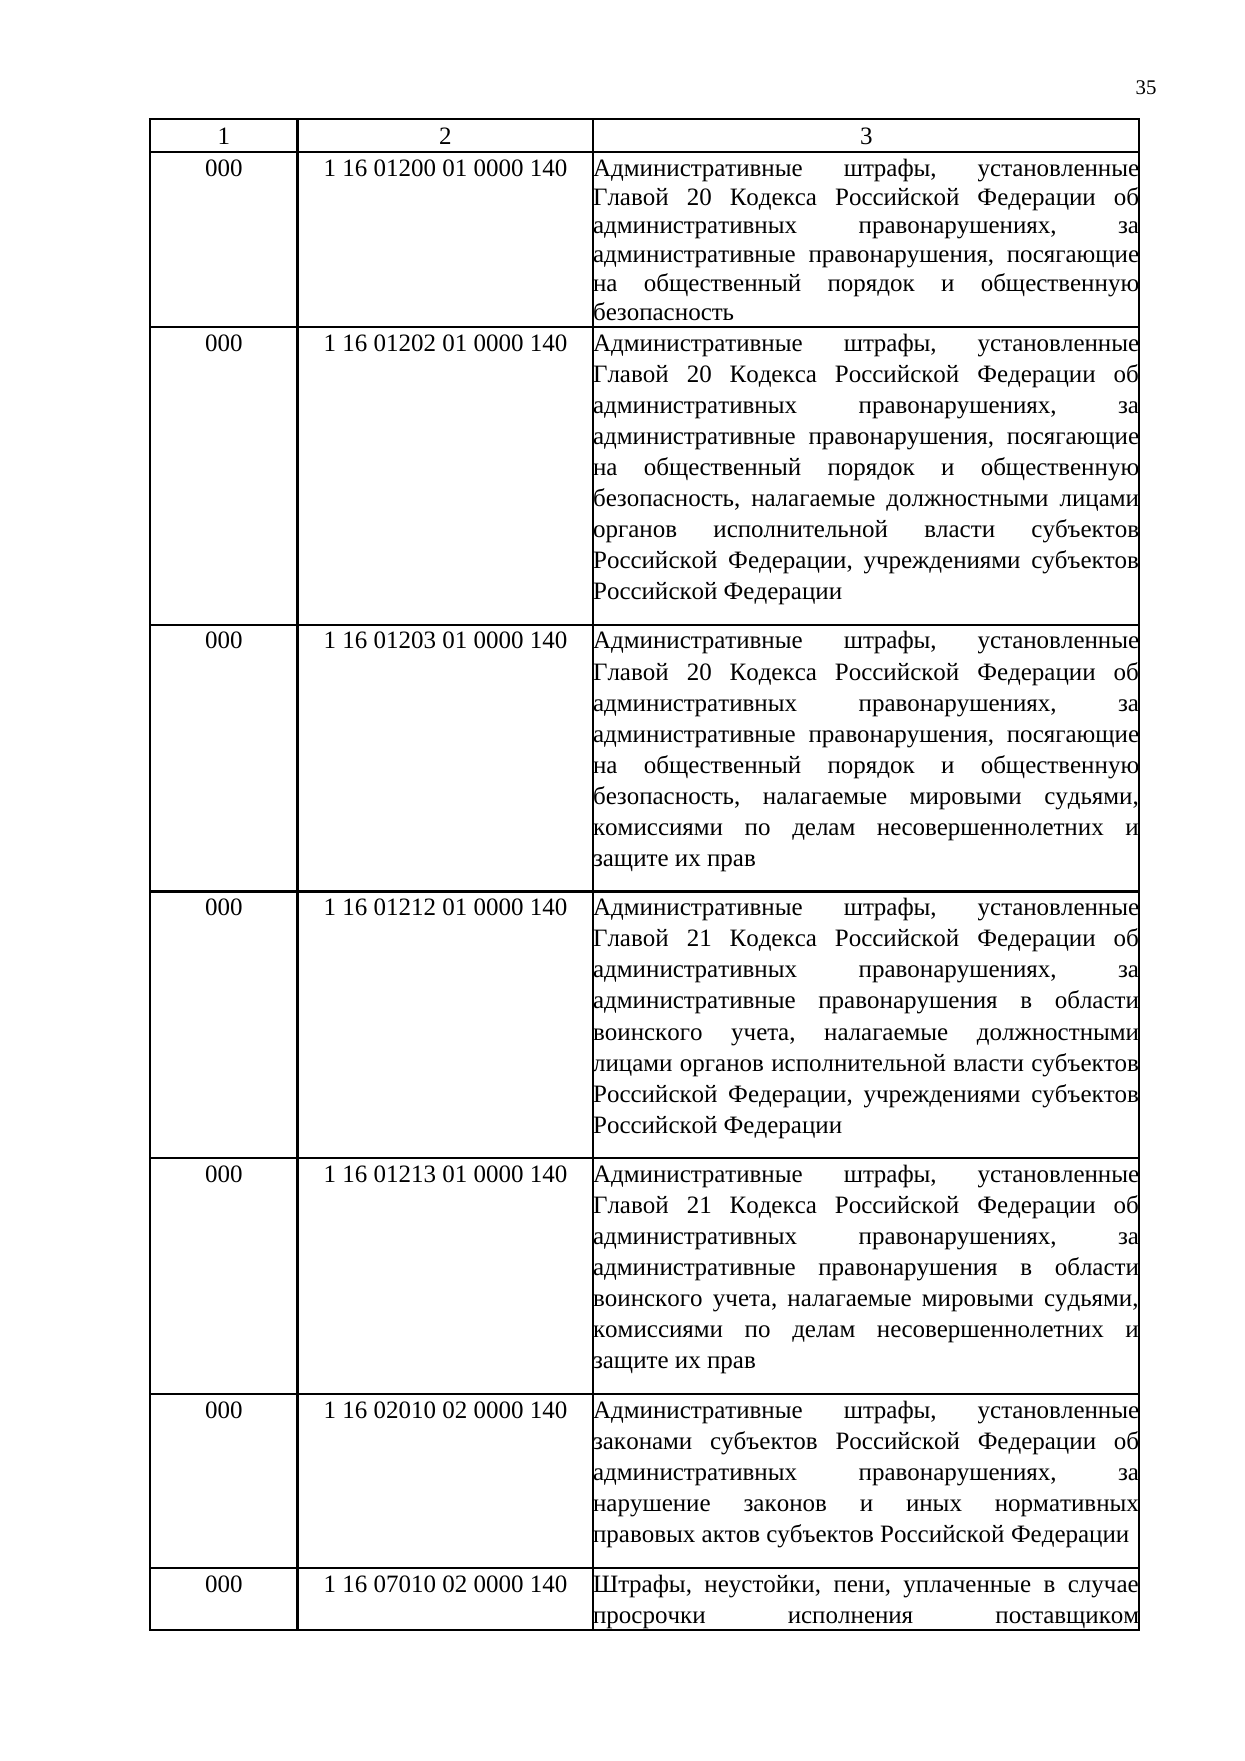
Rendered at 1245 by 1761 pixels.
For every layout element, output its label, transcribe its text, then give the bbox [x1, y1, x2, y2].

table_cell Административные штрафы, установленные Главой 20 Кодекса Российской Федерации об административных правонарушениях, за административные правонарушения, посягающие на общественный порядок и общественную безопасность [594, 153, 1138, 326]
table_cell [594, 1569, 1138, 1629]
table_cell 1 16 01203 01 0000 140 [299, 626, 592, 890]
table_cell 1 16 01202 01 0000 140 [299, 328, 592, 623]
table_cell 1 16 07010 02 0000 140 [299, 1569, 592, 1629]
table_cell 000 [151, 1395, 296, 1567]
table_cell 1 16 02010 02 0000 140 [299, 1395, 592, 1567]
table_header 1 [151, 120, 296, 151]
table_header 3 [594, 120, 1138, 151]
table_cell Административные штрафы, установленные Главой 20 Кодекса Российской Федерации об административных правонарушениях, за административные правонарушения, посягающие на общественный порядок и общественную безопасность, налагаемые мировыми судьями, комиссиями по делам несовершеннолетних и защите их прав [594, 626, 1138, 890]
table_cell Административные штрафы, установленные Главой 21 Кодекса Российской Федерации об административных правонарушениях, за административные правонарушения в области воинского учета, налагаемые мировыми судьями, комиссиями по делам несовершеннолетних и защите их прав [594, 1159, 1138, 1393]
table_header 2 [299, 120, 592, 151]
table_cell 000 [151, 626, 296, 890]
table_cell 1 16 01213 01 0000 140 [299, 1159, 592, 1393]
table_cell 1 16 01212 01 0000 140 [299, 893, 592, 1157]
table_cell Административные штрафы, установленные Главой 21 Кодекса Российской Федерации об административных правонарушениях, за административные правонарушения в области воинского учета, налагаемые должностными лицами органов исполнительной власти субъектов Российской Федерации, учреждениями субъектов Российской Федерации [594, 893, 1138, 1157]
table_cell Административные штрафы, установленные законами субъектов Российской Федерации об административных правонарушениях, за нарушение законов и иных нормативных правовых актов субъектов Российской Федерации [594, 1395, 1138, 1567]
table_cell 000 [151, 153, 296, 326]
table_cell 1 16 01200 01 0000 140 [299, 153, 592, 326]
table_cell 000 [151, 1569, 296, 1629]
table_cell 000 [151, 893, 296, 1157]
table_cell 000 [151, 1159, 296, 1393]
table_cell Административные штрафы, установленные Главой 20 Кодекса Российской Федерации об административных правонарушениях, за административные правонарушения, посягающие на общественный порядок и общественную безопасность, налагаемые должностными лицами органов исполнительной власти субъектов Российской Федерации, учреждениями субъектов Российской Федерации [594, 328, 1138, 623]
table_cell 000 [151, 328, 296, 623]
